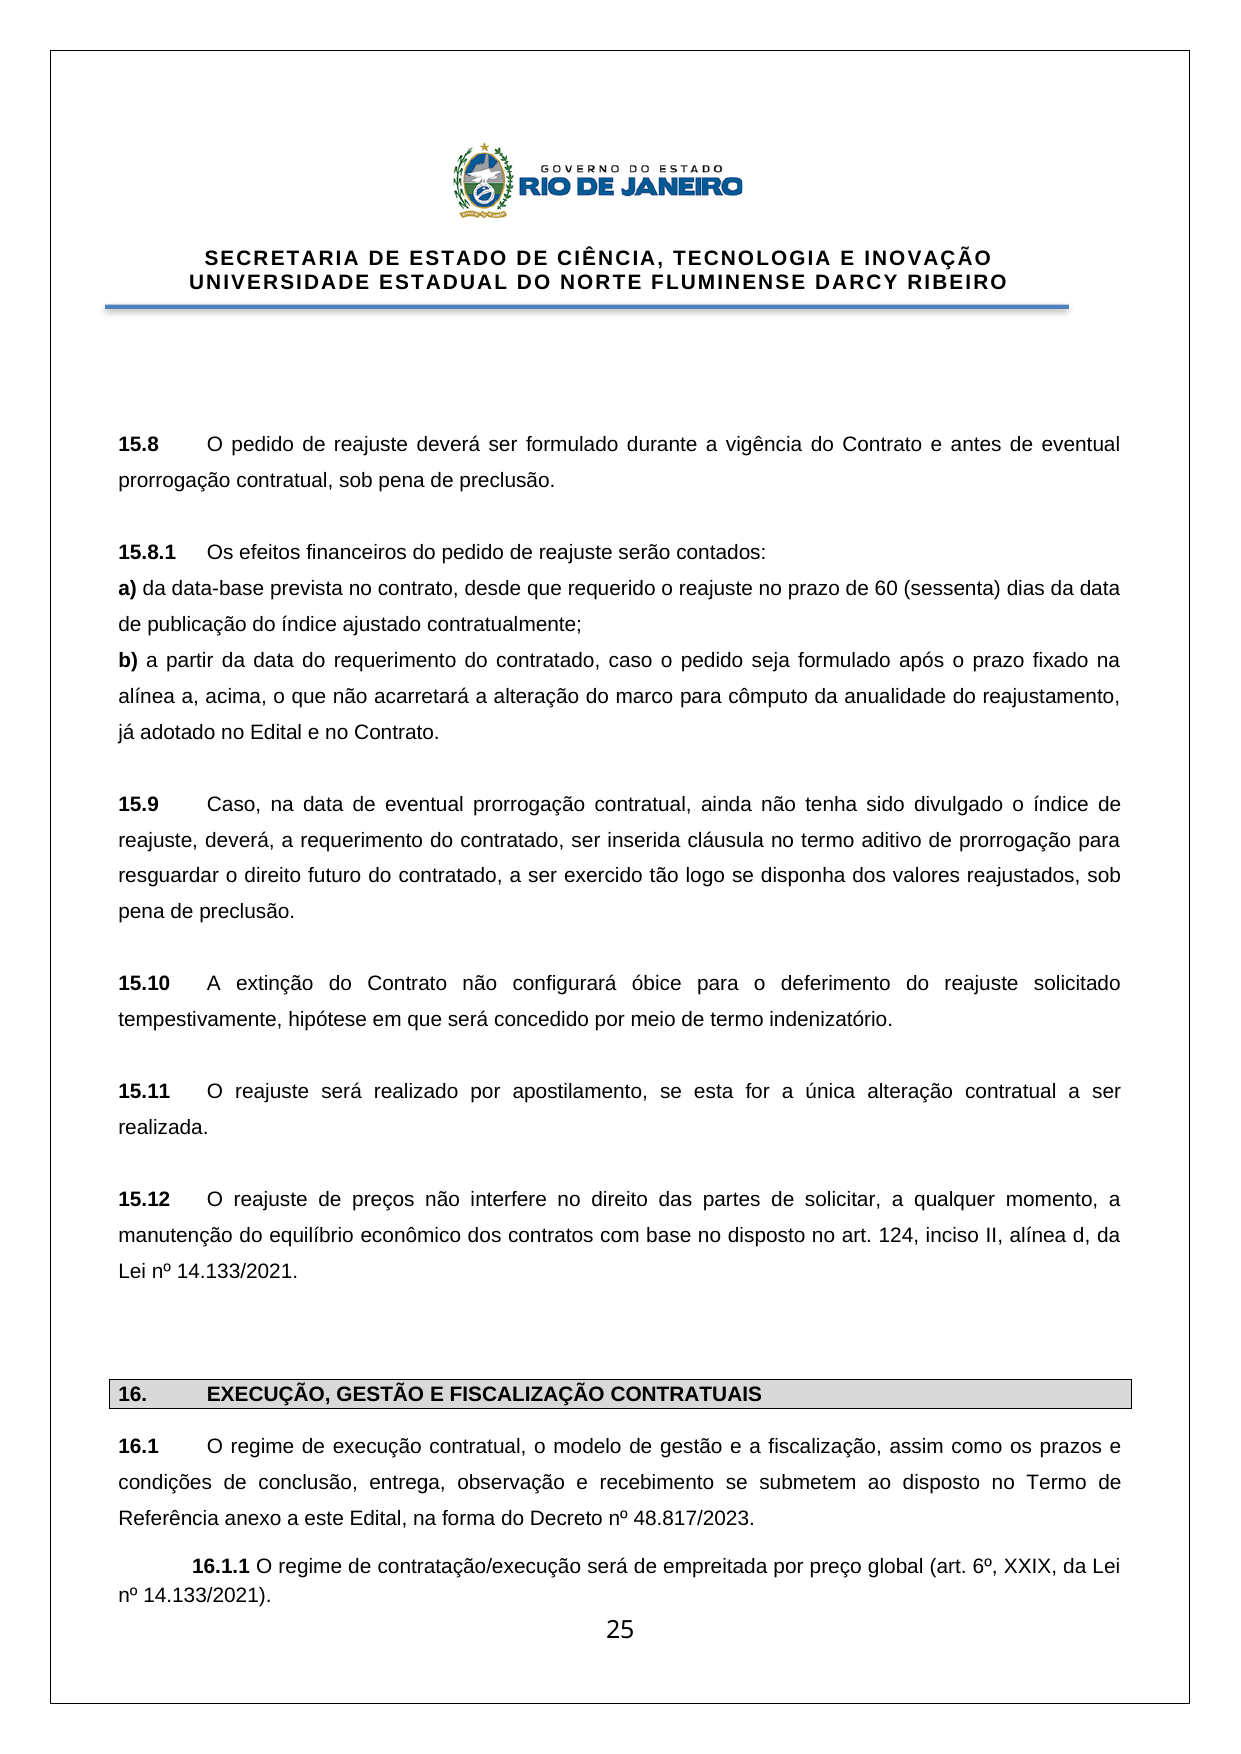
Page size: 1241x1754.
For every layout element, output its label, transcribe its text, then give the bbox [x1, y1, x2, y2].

list b) a partir da data do requerimento do contratado, caso o pedido seja formulado após o prazo fixado na alínea a, acima, o que não acarretará a alteração do marco para cômputo da anualidade do reajustamento, já adotado no Edital e no Contrato. [118, 648, 1122, 743]
list 15.11 O reajuste será realizado por apostilamento, se esta for a única alteração contratual a ser realizada. [118, 1079, 1122, 1139]
list 15.8 O pedido de reajuste deverá ser formulado durante a vigência do Contrato e antes de eventual prorrogação contratual, sob pena de preclusão. [118, 432, 1122, 492]
list 15.9 Caso, na data de eventual prorrogação contratual, ainda não tenha sido divulgado o índice de reajuste, deverá, a requerimento do contratado, ser inserida cláusula no termo aditivo de prorrogação para resguardar o direito futuro do contratado, a ser exercido tão logo se disponha dos valores reajustados, sob pena de preclusão. [118, 791, 1122, 923]
list 15.12 O reajuste de preços não interfere no direito das partes de solicitar, a qualquer momento, a manutenção do equilíbrio econômico dos contratos com base no disposto no art. 124, inciso II, alínea d, da Lei nº 14.133/2021. [118, 1187, 1122, 1283]
list 15.10 A extinção do Contrato não configurará óbice para o deferimento do reajuste solicitado tempestivamente, hipótese em que será concedido por meio de termo indenizatório. [118, 971, 1122, 1031]
list a) da data-base prevista no contrato, desde que requerido o reajuste no prazo de 60 (sessenta) dias da data de publicação do índice ajustado contratualmente; [118, 576, 1122, 636]
picture [453, 142, 743, 218]
list 16.1 O regime de execução contratual, o modelo de gestão e a fiscalização, assim como os prazos e condições de conclusão, entrega, observação e recebimento se submetem ao disposto no Termo de Referência anexo a este Edital, na forma do Decreto nº 48.817/2023. [118, 1434, 1122, 1529]
text 16. EXECUÇÃO, GESTÃO E FISCALIZAÇÃO CONTRATUAIS [110, 1380, 1131, 1408]
text 16.1.1 O regime de contratação/execução será de empreitada por preço global (art. 6º, XXIX, da Lei nº 14.133/2021). [118, 1554, 1122, 1607]
list 15.8.1 Os efeitos financeiros do pedido de reajuste serão contados: [118, 540, 1122, 564]
